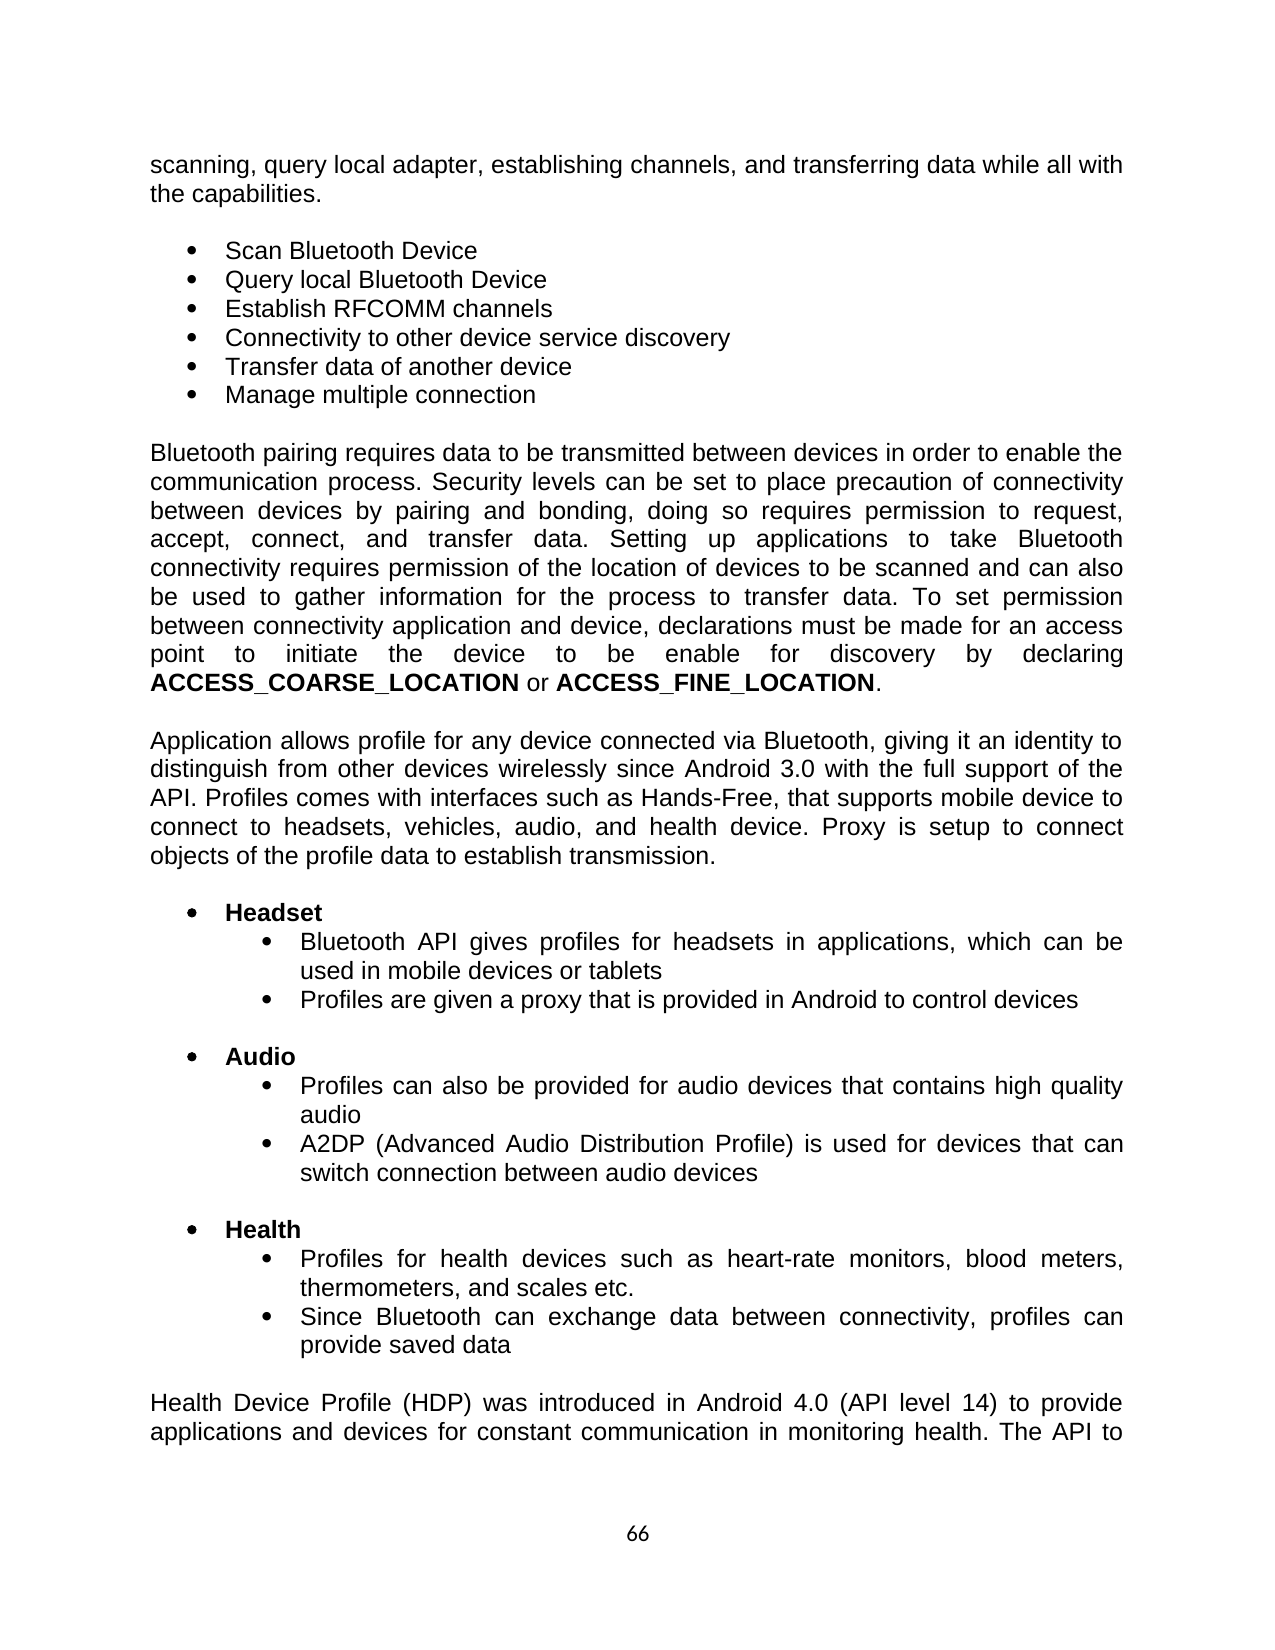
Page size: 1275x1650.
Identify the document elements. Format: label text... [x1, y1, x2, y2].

list Bluetooth API gives profiles for headsets in applications, which can be used in mobile devices or tablets [262, 927, 1125, 984]
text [150, 150, 1125, 207]
list A2DP (Advanced Audio Distribution Profile) is used for devices that can switch connection between audio devices [262, 1129, 1125, 1186]
list Profiles for health devices such as heart-rate monitors, blood meters, thermometers, and scales etc. [262, 1244, 1125, 1301]
list Headset [187, 898, 1125, 927]
list Profiles can also be provided for audio devices that contains high quality audio [262, 1071, 1125, 1129]
list Profiles are given a proxy that is provided in Android to control devices [262, 984, 1125, 1013]
list Since Bluetooth can exchange data between connectivity, profiles can provide saved data [262, 1301, 1125, 1359]
text Application allows profile for any device connected via Bluetooth, giving it an identity to distinguish from other devices wirelessly since Android 3.0 with the full support of the API. Profiles comes with interfaces such as Hands-Free, that supports mobile device to connect to headsets, vehicles, audio, and health device. Proxy is setup to connect objects of the profile data to establish transmission. [150, 726, 1125, 869]
list Establish RFCOMM channels [187, 294, 1125, 323]
list Connectivity to other device service discovery [187, 323, 1125, 352]
list Health [187, 1215, 1125, 1244]
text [150, 1388, 1125, 1445]
list Transfer data of another device [187, 352, 1125, 381]
text Bluetooth pairing requires data to be transmitted between devices in order to enable the communication process. Security levels can be set to place precaution of connectivity between devices by pairing and bonding, doing so requires permission to request, accept, connect, and transfer data. Setting up applications to take Bluetooth connectivity requires permission of the location of devices to be scanned and can also be used to gather information for the process to transfer data. To set permission between connectivity application and device, declarations must be made for an access point to initiate the device to be enable for discovery by declaring ACCESS_COARSE_LOCATION or ACCESS_FINE_LOCATION. [150, 438, 1125, 697]
list Scan Bluetooth Device [187, 236, 1125, 265]
list Manage multiple connection [187, 381, 1125, 409]
list Query local Bluetooth Device [187, 265, 1125, 294]
list Audio [187, 1042, 1125, 1071]
